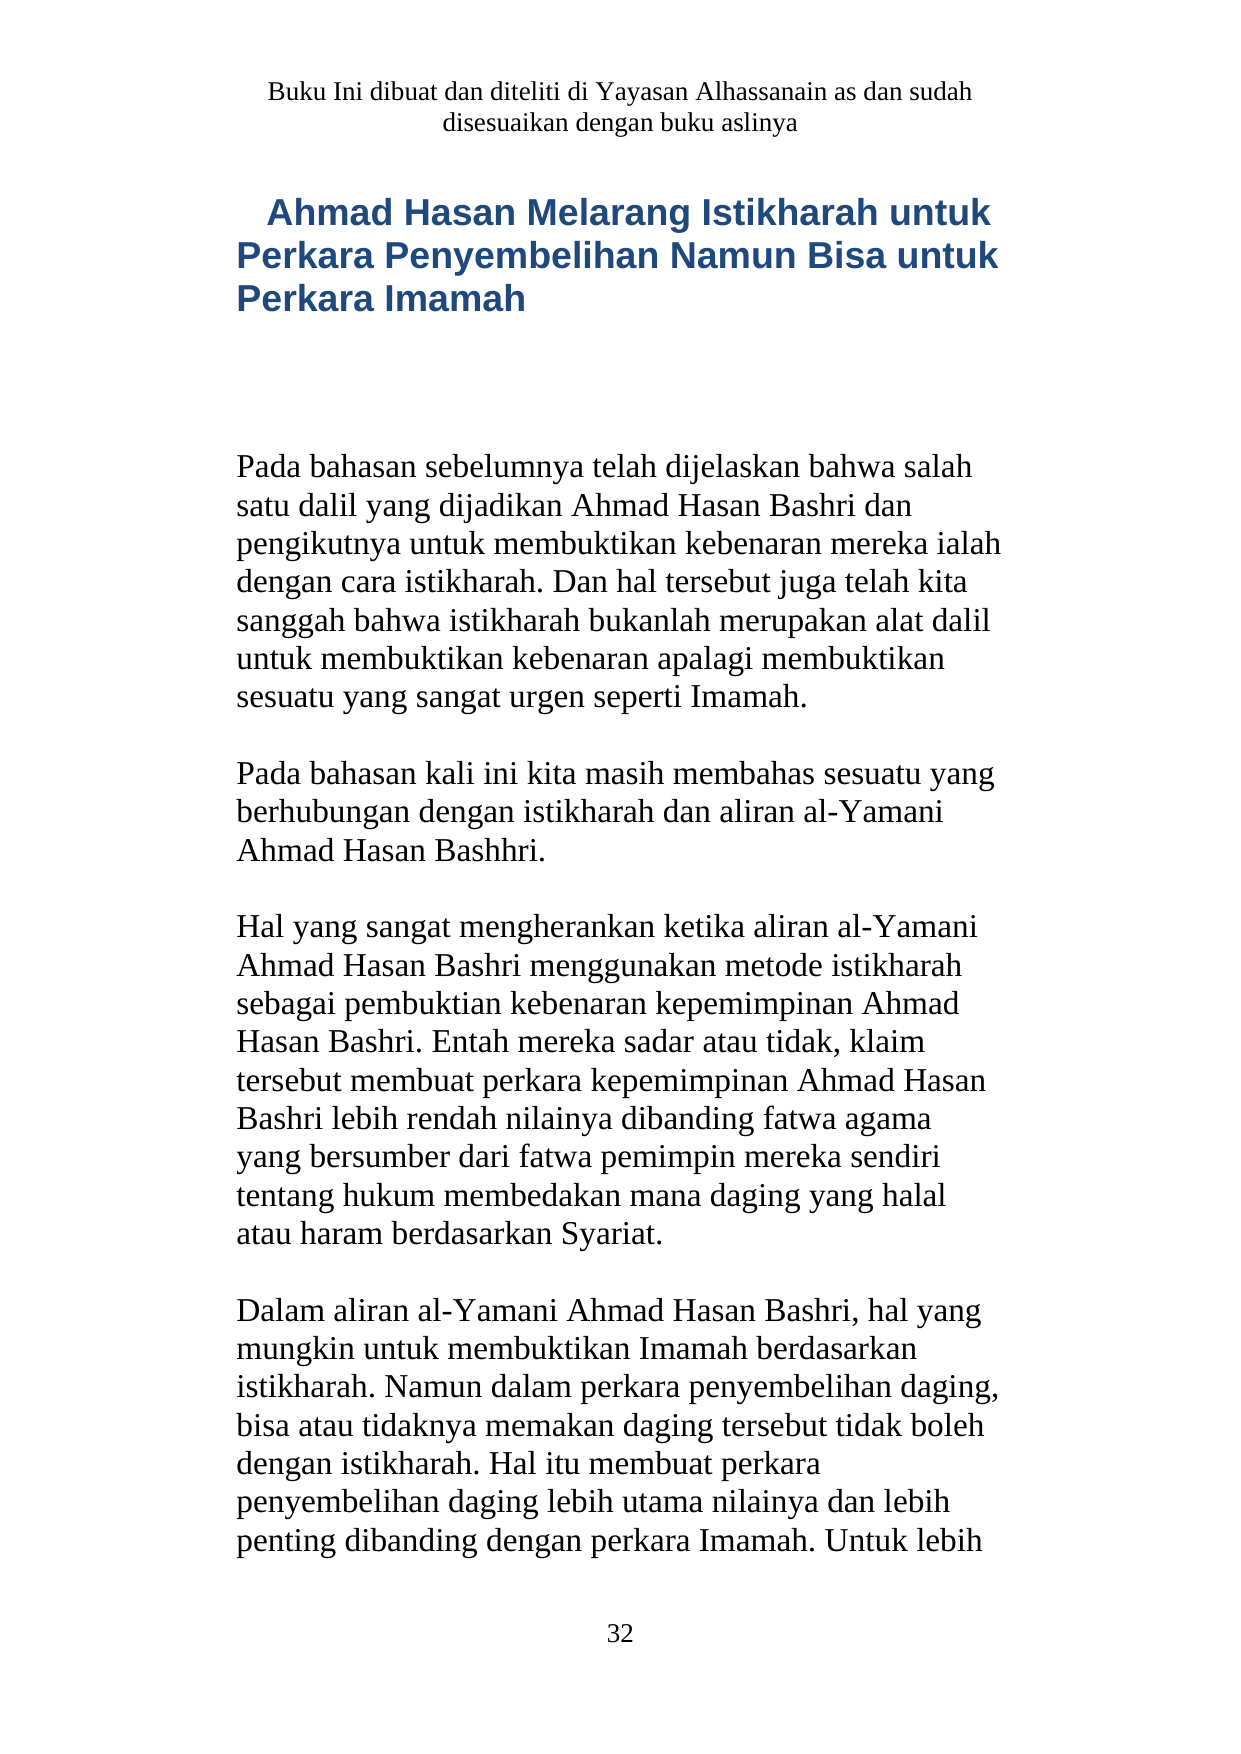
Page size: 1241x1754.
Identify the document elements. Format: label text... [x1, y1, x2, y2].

text Pada bahasan kali ini kita masih membahas sesuatu yang berhubungan dengan istikharah dan aliran al-Yamani Ahmad Hasan Bashhri. [236, 753, 1004, 868]
text Pada bahasan sebelumnya telah dijelaskan bahwa salah satu dalil yang dijadikan Ahmad Hasan Bashri dan pengikutnya untuk membuktikan kebenaran mereka ialah dengan cara istikharah. Dan hal tersebut juga telah kita sanggah bahwa istikharah bukanlah merupakan alat dalil untuk membuktikan kebenaran apalagi membuktikan sesuatu yang sangat urgen seperti Imamah. [236, 447, 1004, 715]
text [236, 1290, 1004, 1558]
text Hal yang sangat mengherankan ketika aliran al-Yamani Ahmad Hasan Bashri menggunakan metode istikharah sebagai pembuktian kebenaran kepemimpinan Ahmad Hasan Bashri. Entah mereka sadar atau tidak, klaim tersebut membuat perkara kepemimpinan Ahmad Hasan Bashri lebih rendah nilainya dibanding fatwa agama yang bersumber dari fatwa pemimpin mereka sendiri tentang hukum membedakan mana daging yang halal atau haram berdasarkan Syariat. [236, 907, 1004, 1252]
subtitle Ahmad Hasan Melarang Istikharah untuk Perkara Penyembelihan Namun Bisa untuk Perkara Imamah [236, 190, 1004, 319]
